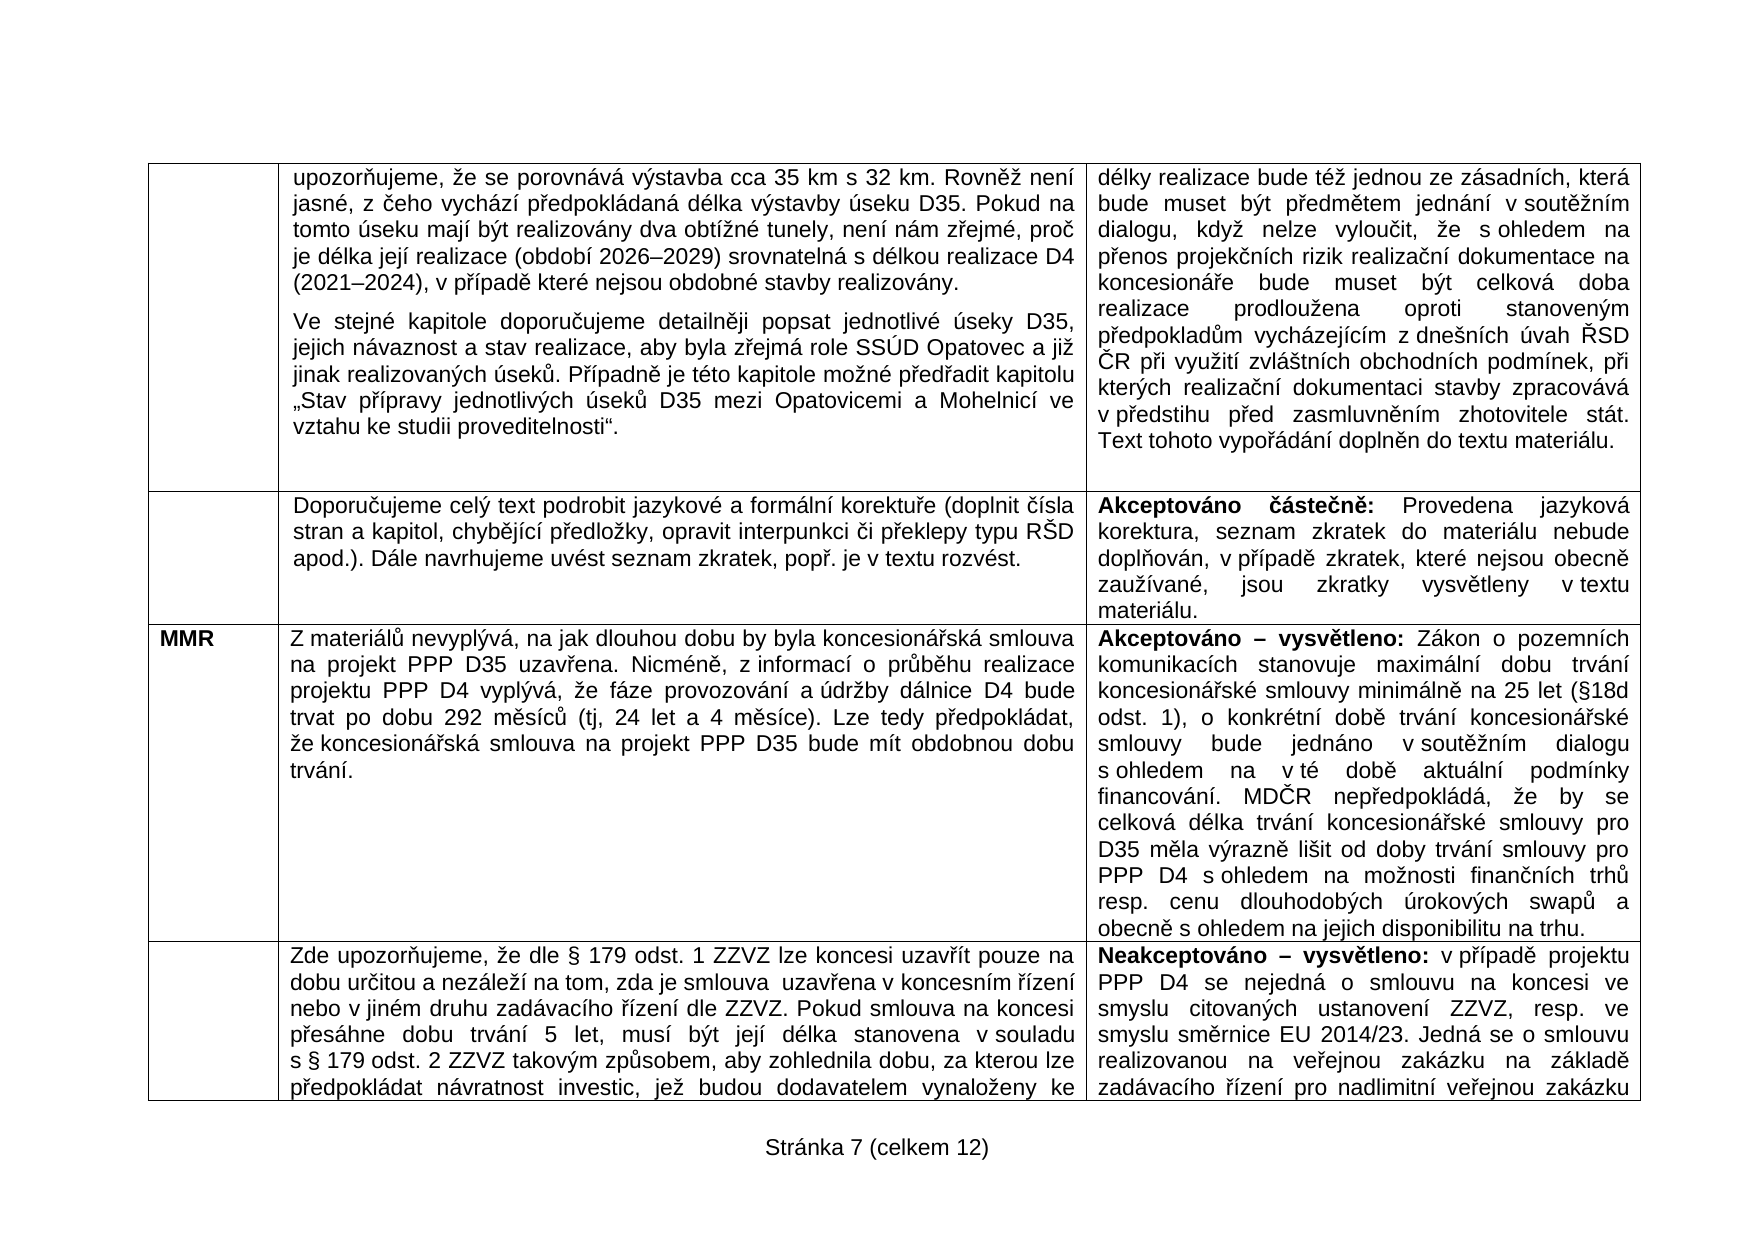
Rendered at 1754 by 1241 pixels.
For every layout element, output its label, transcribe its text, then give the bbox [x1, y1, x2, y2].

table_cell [279, 942, 1086, 1100]
table_cell MMR [149, 625, 278, 941]
table_cell Doporučujeme celý text podrobit jazykové a formální korektuře (doplnit čísla stran a kapitol, chybějící předložky, opravit interpunkci či překlepy typu RŠD apod.). Dále navrhujeme uvést seznam zkratek, popř. je v textu rozvést. [279, 492, 1086, 624]
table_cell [1087, 942, 1640, 1100]
table_cell Akceptováno – vysvětleno: Zákon o pozemních komunikacích stanovuje maximální dobu trvání koncesionářské smlouvy minimálně na 25 let (§18d odst. 1), o konkrétní době trvání koncesionářské smlouvy bude jednáno v soutěžním dialogu s ohledem na v té době aktuální podmínky financování. MDČR nepředpokládá, že by se celková délka trvání koncesionářské smlouvy pro D35 měla výrazně lišit od doby trvání smlouvy pro PPP D4 s ohledem na možnosti finančních trhů resp. cenu dlouhodobých úrokových swapů a obecně s ohledem na jejich disponibilitu na trhu. [1087, 625, 1640, 941]
table_cell Akceptováno částečně: Provedena jazyková korektura, seznam zkratek do materiálu nebude doplňován, v případě zkratek, které nejsou obecně zaužívané, jsou zkratky vysvětleny v textu materiálu. [1087, 492, 1640, 624]
table_cell Z materiálů nevyplývá, na jak dlouhou dobu by byla koncesionářská smlouva na projekt PPP D35 uzavřena. Nicméně, z informací o průběhu realizace projektu PPP D4 vyplývá, že fáze provozování a údržby dálnice D4 bude trvat po dobu 292 měsíců (tj, 24 let a 4 měsíce). Lze tedy předpokládat, že koncesionářská smlouva na projekt PPP D35 bude mít obdobnou dobu trvání. [279, 625, 1086, 941]
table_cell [1087, 164, 1640, 491]
table_cell [149, 164, 278, 491]
table_cell [149, 942, 278, 1100]
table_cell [279, 164, 1086, 491]
table_cell [149, 492, 278, 624]
